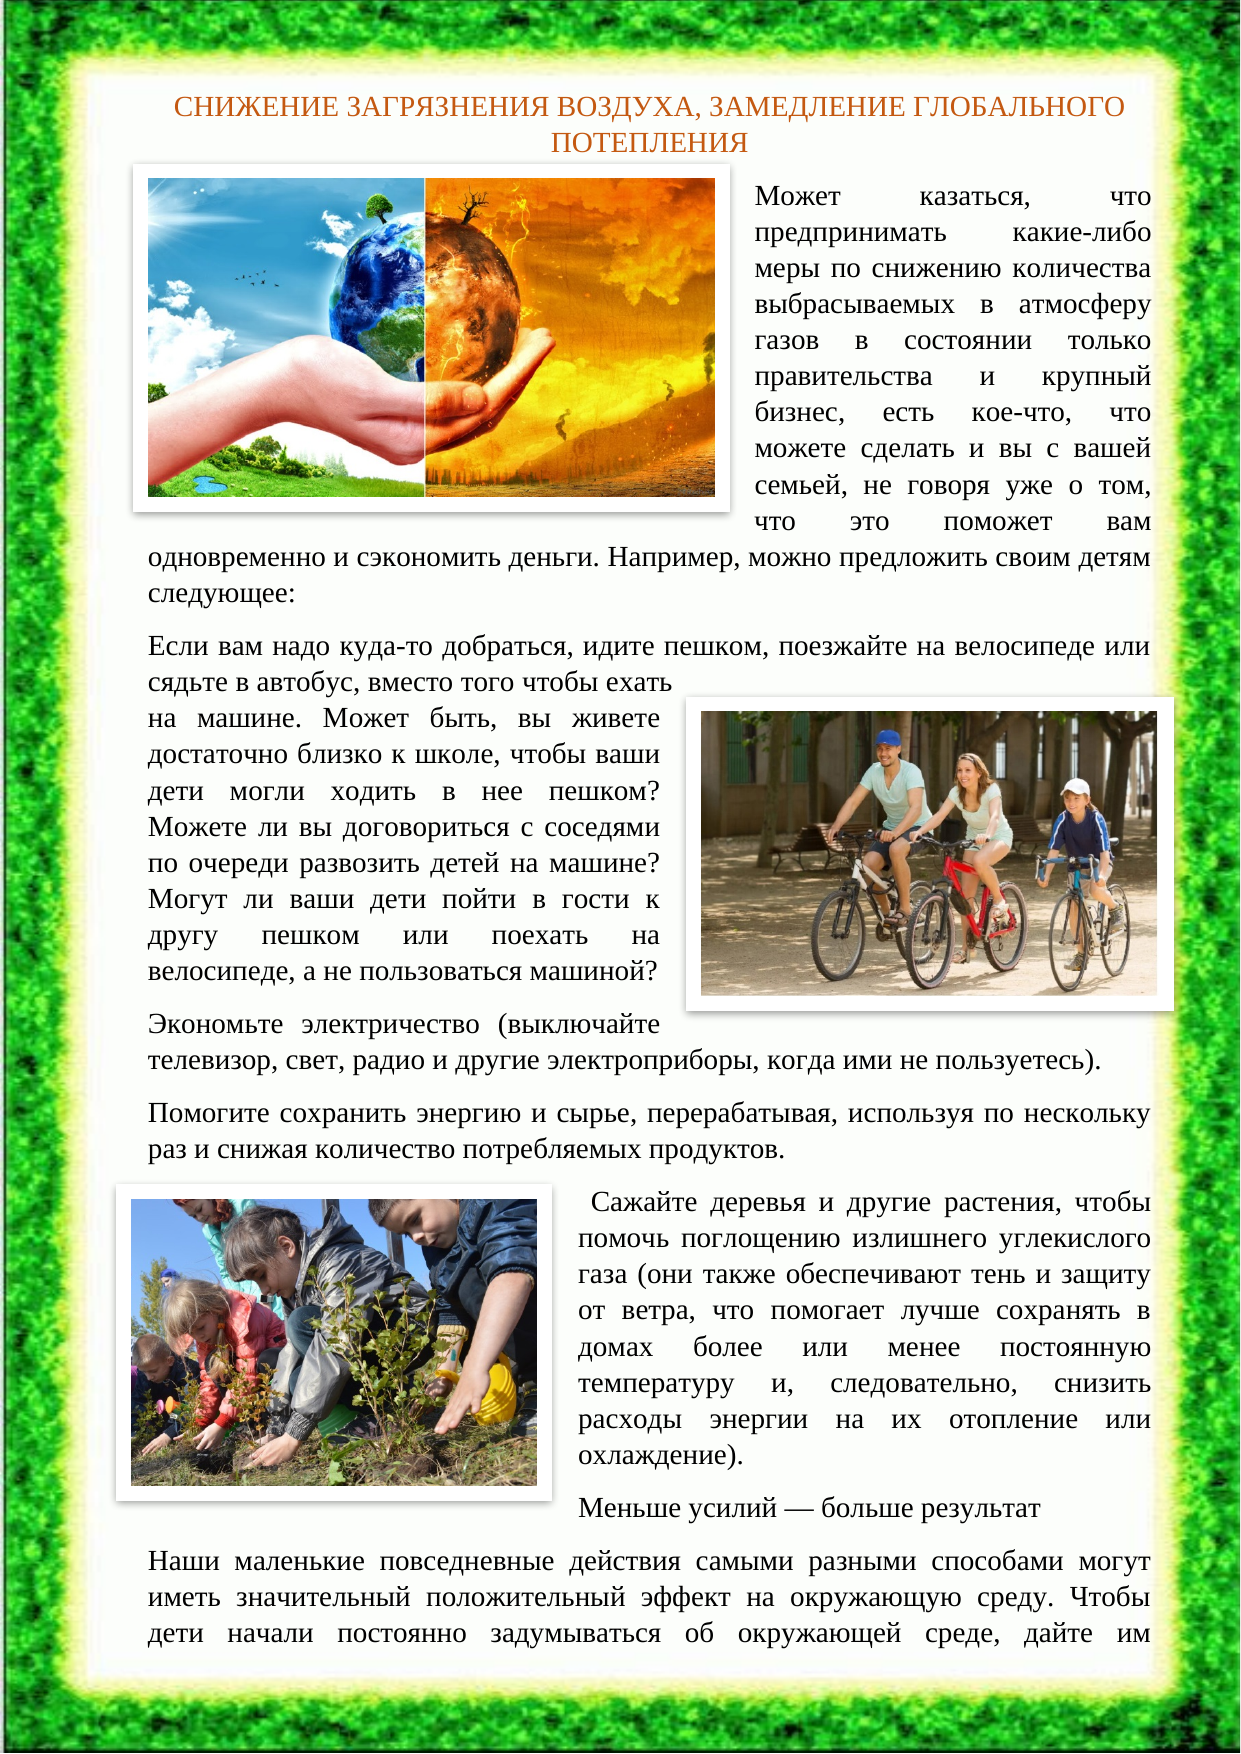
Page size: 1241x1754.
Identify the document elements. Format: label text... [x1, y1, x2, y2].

text Помогите сохранить энергию и сырье, перерабатывая, используя по нескольку раз и снижая количество потребляемых продуктов. [148, 1095, 1152, 1165]
text Сажайте деревья и другие растения, чтобы помочь поглощению излишнего углекислого газа (они также обеспечивают тень и защиту от ветра, что помогает лучше сохранять в домах более или менее постоянную температуру и, следовательно, снизить расходы энергии на их отопление или охлаждение). [148, 1184, 1152, 1471]
text Может казаться, что предпринимать какие-либо меры по снижению количества выбрасываемых в атмосферу газов в состоянии только правительства и крупный бизнес, есть кое-что, что можете сделать и вы с вашей семьей, не говоря уже о том, что это поможет вам одновременно и сэкономить деньги. Например, можно предложить своим детям следующее: [148, 178, 1152, 609]
text Экономьте электричество (выключайте телевизор, свет, радио и другие электроприборы, когда ими не пользуетесь). [148, 1006, 1152, 1076]
text СНИЖЕНИЕ ЗАГРЯЗНЕНИЯ ВОЗДУХА, ЗАМЕДЛЕНИЕ ГЛОБАЛЬНОГО ПОТЕПЛЕНИЯ [148, 89, 1152, 158]
text Меньше усилий — больше результат [148, 1490, 1152, 1523]
picture [0, 0, 1241, 1753]
text Если вам надо куда-то добраться, идите пешком, поезжайте на велосипеде или сядьте в автобус, вместо того чтобы ехать на машине. Может быть, вы живете достаточно близко к школе, чтобы ваши дети могли ходить в нее пешком? Можете ли вы договориться с соседями по очереди развозить детей на машине? Могут ли ваши дети пойти в гости к другу пешком или поехать на велосипеде, а не пользоваться машиной? [148, 628, 1152, 987]
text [148, 1543, 1152, 1648]
